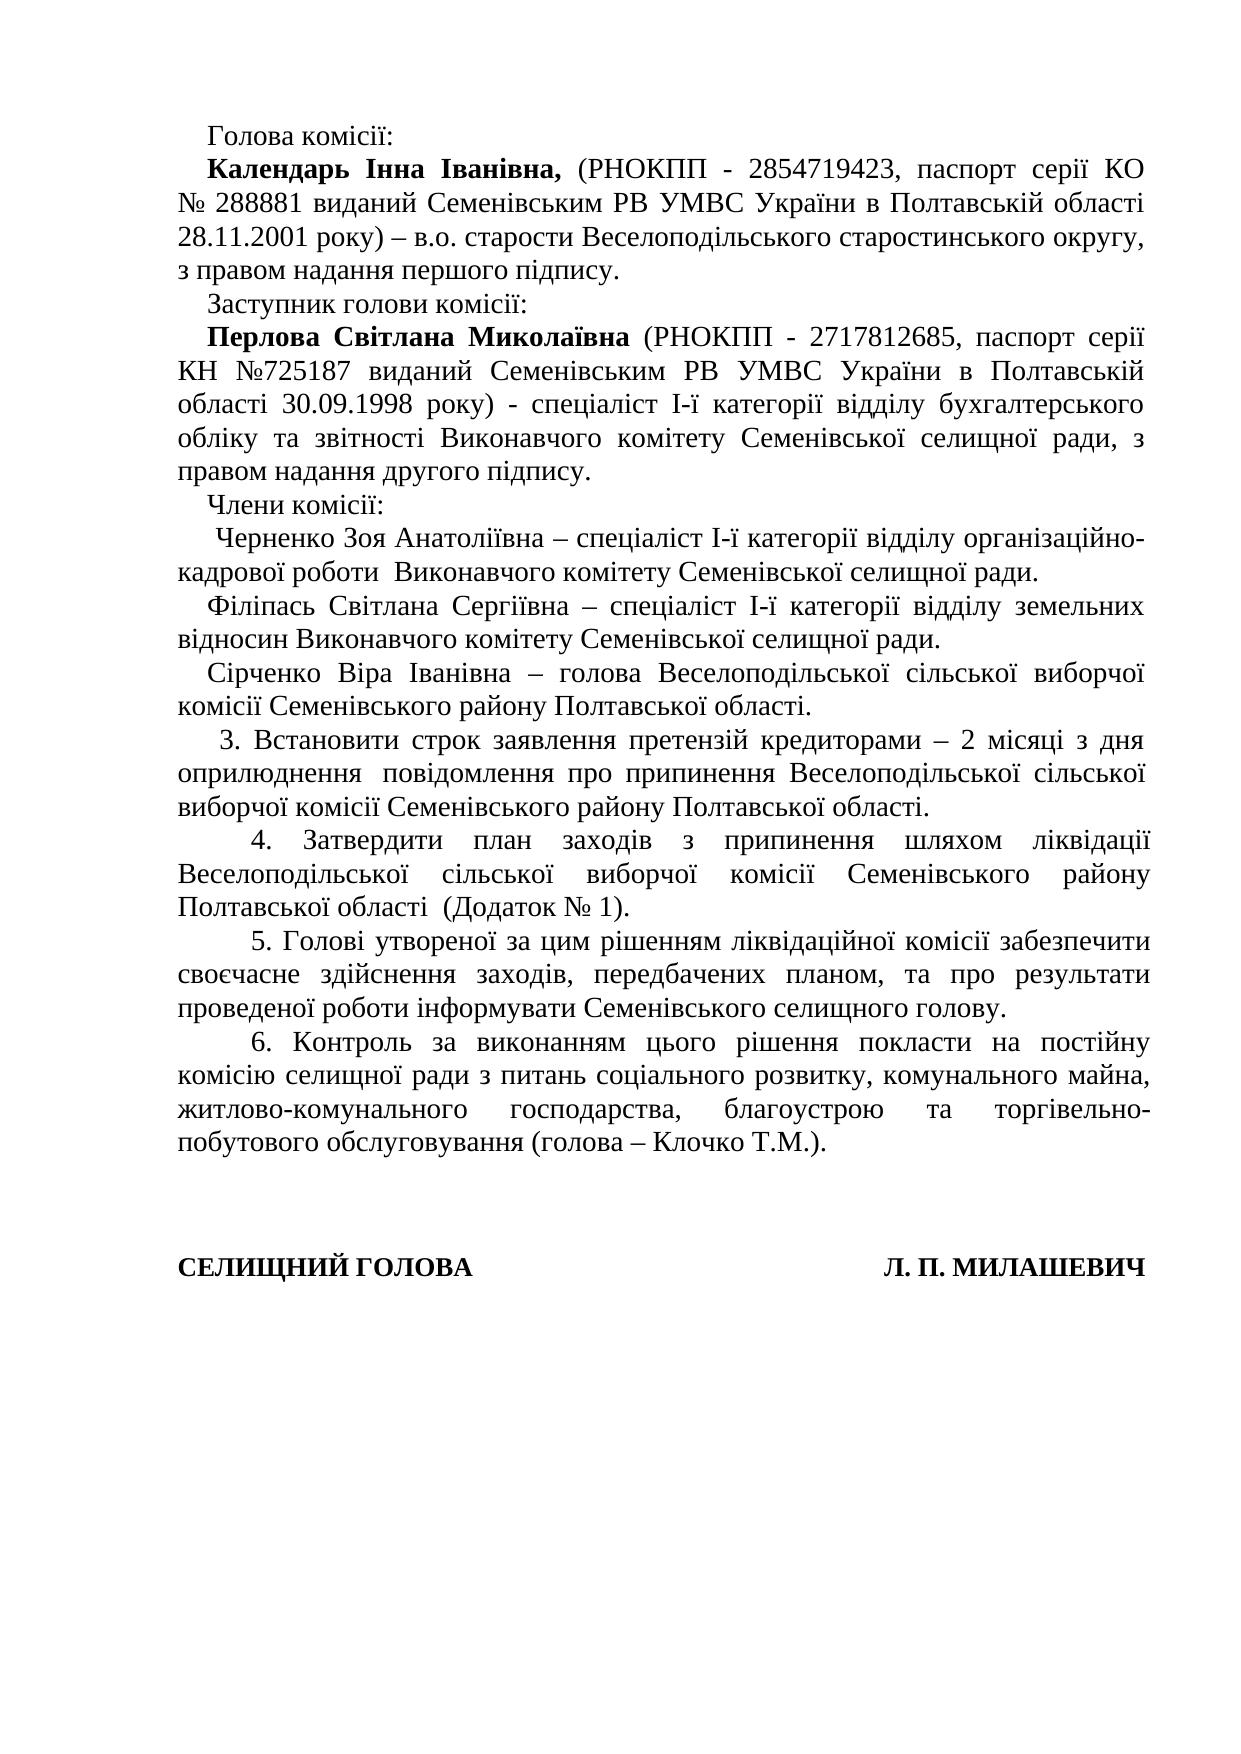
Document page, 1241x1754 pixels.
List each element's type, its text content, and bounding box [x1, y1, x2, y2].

text 6. Контроль за виконанням цього рішення покласти на постійну комісію селищної ради з питань соціального розвитку, комунального майна, житлово-комунального господарства, благоустрою та торгівельно-побутового обслуговування (голова – Клочко Т.М.). [177, 1024, 1152, 1158]
text Перлова Світлана Миколаївна (РНОКПП - 2717812685, паспорт серії КН №725187 виданий Семенівським РВ УМВС України в Полтавській області 30.09.1998 року) - спеціаліст І-ї категорії відділу бухгалтерського обліку та звітності Виконавчого комітету Семенівської селищної ради, з правом надання другого підпису. [177, 319, 1145, 487]
text Члени комісії: [177, 487, 1145, 521]
text СЕЛИЩНИЙ ГОЛОВА Л. П. МИЛАШЕВИЧ [177, 1251, 1152, 1282]
text Календарь Інна Іванівна, (РНОКПП - 2854719423, паспорт серії КО № 288881 виданий Семенівським РВ УМВС України в Полтавській області 28.11.2001 року) – в.о. старости Веселоподільського старостинського округу, з правом надання першого підпису. [177, 152, 1145, 286]
text Сірченко Віра Іванівна – голова Веселоподільської сільської виборчої комісії Семенівського району Полтавської області. [177, 655, 1145, 722]
text 5. Голові утвореної за цим рішенням ліквідаційної комісії забезпечити своєчасне здійснення заходів, передбачених планом, та про результати проведеної роботи інформувати Семенівського селищного голову. [177, 923, 1152, 1024]
text Заступник голови комісії: [177, 286, 1145, 319]
text 4. Затвердити план заходів з припинення шляхом ліквідації Веселоподільської сільської виборчої комісії Семенівського району Полтавської області (Додаток № 1). [177, 822, 1152, 923]
text Черненко Зоя Анатоліївна – спеціаліст І-ї категорії відділу організаційно-кадрової роботи Виконавчого комітету Семенівської селищної ради. [177, 521, 1145, 588]
text Голова комісії: [177, 118, 1145, 152]
text Філіпась Світлана Сергіївна – спеціаліст І-ї категорії відділу земельних відносин Виконавчого комітету Семенівської селищної ради. [177, 588, 1145, 655]
text 3. Встановити строк заявлення претензій кредиторами – 2 місяці з дня оприлюднення повідомлення про припинення Веселоподільської сільської виборчої комісії Семенівського району Полтавської області. [177, 722, 1145, 822]
